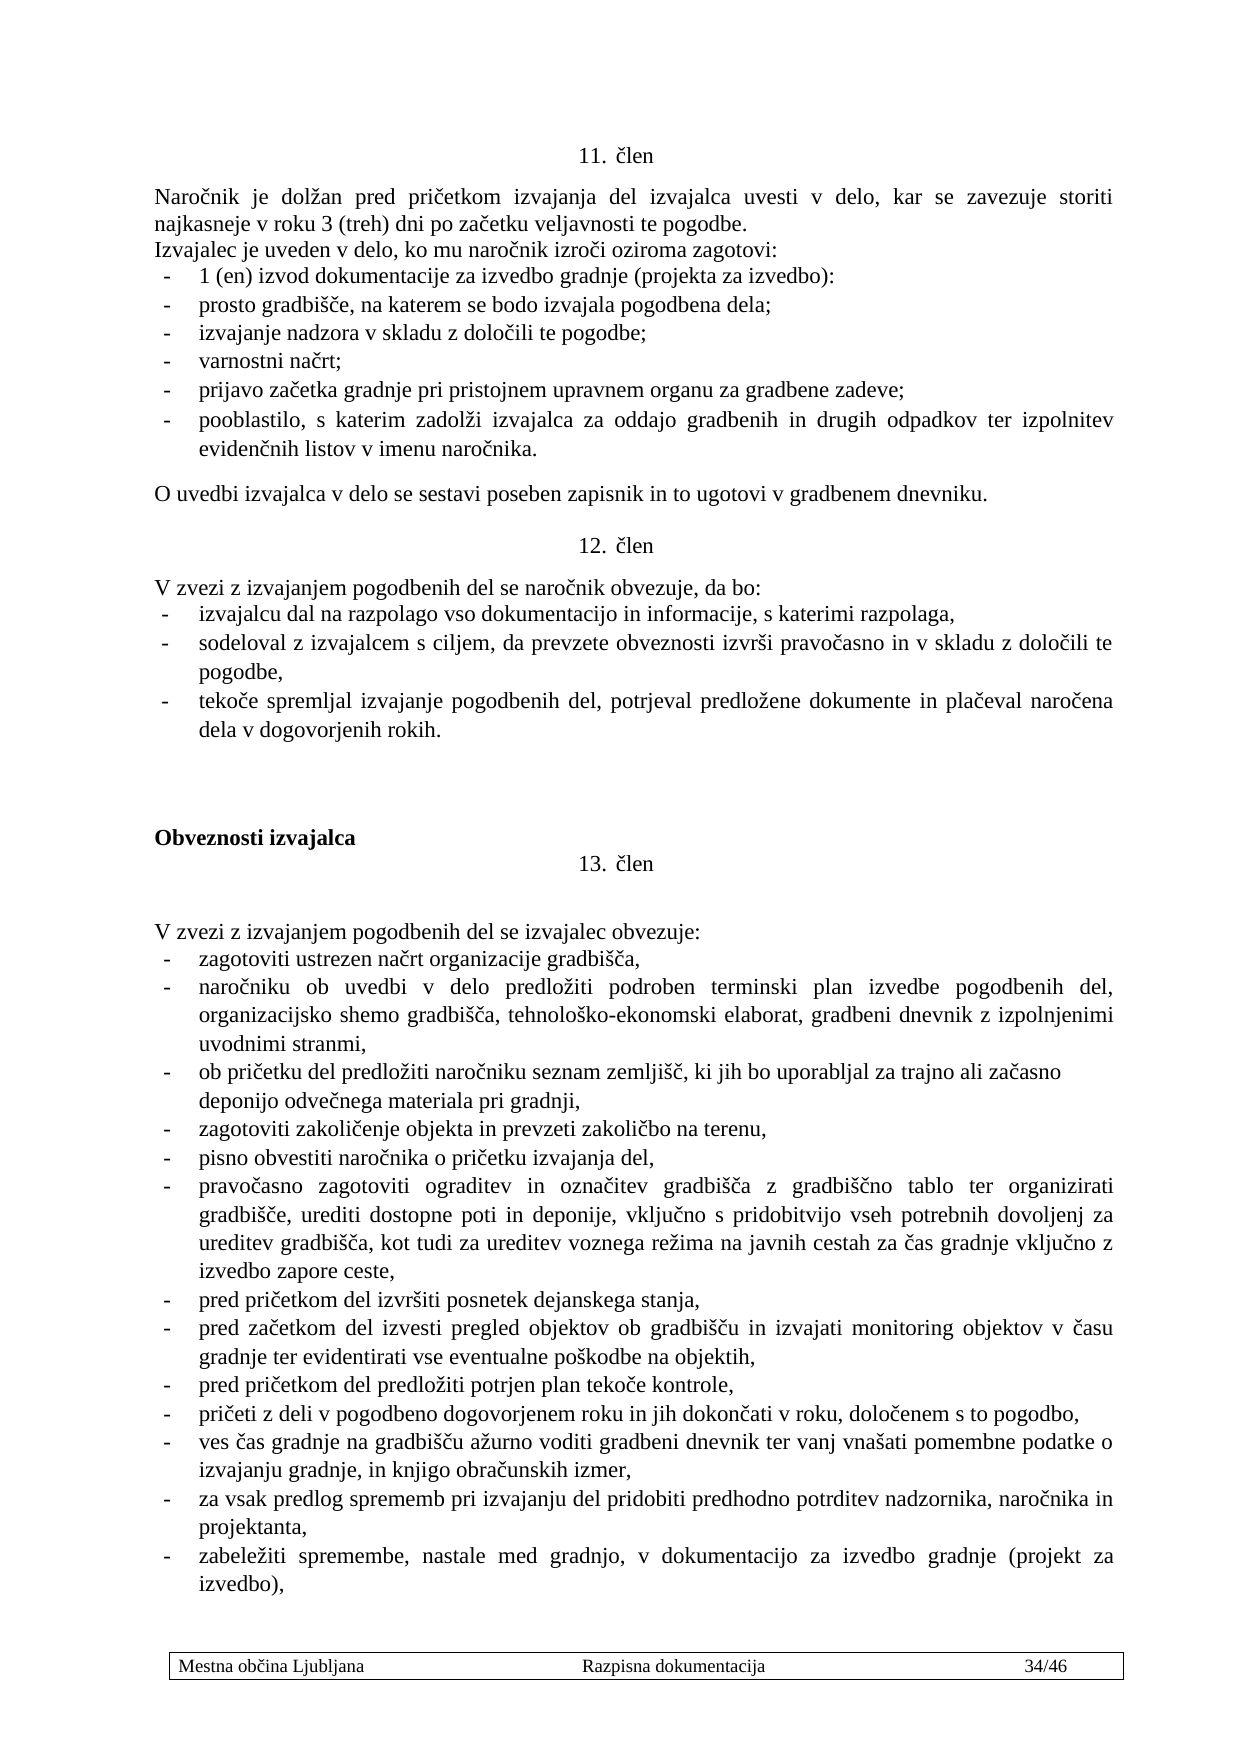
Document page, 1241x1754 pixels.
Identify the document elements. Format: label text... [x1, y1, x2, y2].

text Naročnik je dolžan pred pričetkom izvajanja del izvajalca uvesti v delo, kar se zavezuje storiti najkasneje v roku 3 (treh) dni po začetku veljavnosti te pogodbe. [154, 183, 1115, 236]
list prijavo začetka gradnje pri pristojnem upravnem organu za gradbene zadeve; [163, 376, 1115, 402]
list sodeloval z izvajalcem s ciljem, da prevzete obveznosti izvrši pravočasno in v skladu z določili te pogodbe, [161, 629, 1115, 684]
list izvajalcu dal na razpolago vso dokumentacijo in informacije, s katerimi razpolaga, [161, 600, 1115, 627]
list izvajanje nadzora v skladu z določili te pogodbe; [163, 319, 1115, 346]
list zagotoviti zakoličenje objekta in prevzeti zakoličbo na terenu, [163, 1115, 1115, 1142]
list prosto gradbišče, na katerem se bodo izvajala pogodbena dela; [163, 291, 1115, 317]
list pisno obvestiti naročnika o pričetku izvajanja del, [163, 1144, 1115, 1170]
list varnostni načrt; [163, 348, 1115, 374]
list zagotoviti ustrezen načrt organizacije gradbišča, [163, 945, 1115, 971]
list 1 (en) izvod dokumentacije za izvedbo gradnje (projekta za izvedbo): [163, 262, 1115, 289]
list pred pričetkom del izvršiti posnetek dejanskega stanja, [163, 1286, 1115, 1312]
list tekoče spremljal izvajanje pogodbenih del, potrjeval predložene dokumente in plačeval naročena dela v dogovorjenih rokih. [161, 687, 1115, 742]
list naročniku ob uvedbi v delo predložiti podroben terminski plan izvedbe pogodbenih del, organizacijsko shemo gradbišča, tehnološko-ekonomski elaborat, gradbeni dnevnik z izpolnjenimi uvodnimi stranmi, [163, 973, 1115, 1056]
text V zvezi z izvajanjem pogodbenih del se izvajalec obvezuje: [154, 918, 1115, 945]
text O uvedbi izvajalca v delo se sestavi poseben zapisnik in to ugotovi v gradbenem dnevniku. [154, 480, 1115, 506]
list pričeti z deli v pogodbeno dogovorjenem roku in jih dokončati v roku, določenem s to pogodbo, [163, 1400, 1115, 1426]
list zabeležiti spremembe, nastale med gradnjo, v dokumentacijo za izvedbo gradnje (projekt za izvedbo), [163, 1542, 1115, 1597]
list pred pričetkom del predložiti potrjen plan tekoče kontrole, [163, 1371, 1115, 1398]
list ves čas gradnje na gradbišču ažurno voditi gradbeni dnevnik ter vanj vnašati pomembne podatke o izvajanju gradnje, in knjigo obračunskih izmer, [163, 1428, 1115, 1483]
list pooblastilo, s katerim zadolži izvajalca za oddajo gradbenih in drugih odpadkov ter izpolnitev evidenčnih listov v imenu naročnika. [163, 406, 1115, 461]
list pred začetkom del izvesti pregled objektov ob gradbišču in izvajati monitoring objektov v času gradnje ter evidentirati vse eventualne poškodbe na objektih, [163, 1314, 1115, 1369]
list pravočasno zagotoviti ograditev in označitev gradbišča z gradbiščno tablo ter organizirati gradbišče, urediti dostopne poti in deponije, vključno s pridobitvijo vseh potrebnih dovoljenj za ureditev gradbišča, kot tudi za ureditev voznega režima na javnih cestah za čas gradnje vključno z izvedbo zapore ceste, [163, 1172, 1115, 1284]
text Izvajalec je uveden v delo, ko mu naročnik izroči oziroma zagotovi: [154, 236, 1115, 262]
text Obveznosti izvajalca [154, 824, 1115, 851]
list člen [117, 532, 1115, 559]
list za vsak predlog sprememb pri izvajanju del pridobiti predhodno potrditev nadzornika, naročnika in projektanta, [163, 1485, 1115, 1540]
list ob pričetku del predložiti naročniku seznam zemljišč, ki jih bo uporabljal za trajno ali začasno deponijo odvečnega materiala pri gradnji, [163, 1058, 1115, 1113]
text V zvezi z izvajanjem pogodbenih del se naročnik obvezuje, da bo: [154, 574, 1115, 600]
list člen [117, 142, 1115, 168]
list člen [117, 851, 1115, 877]
